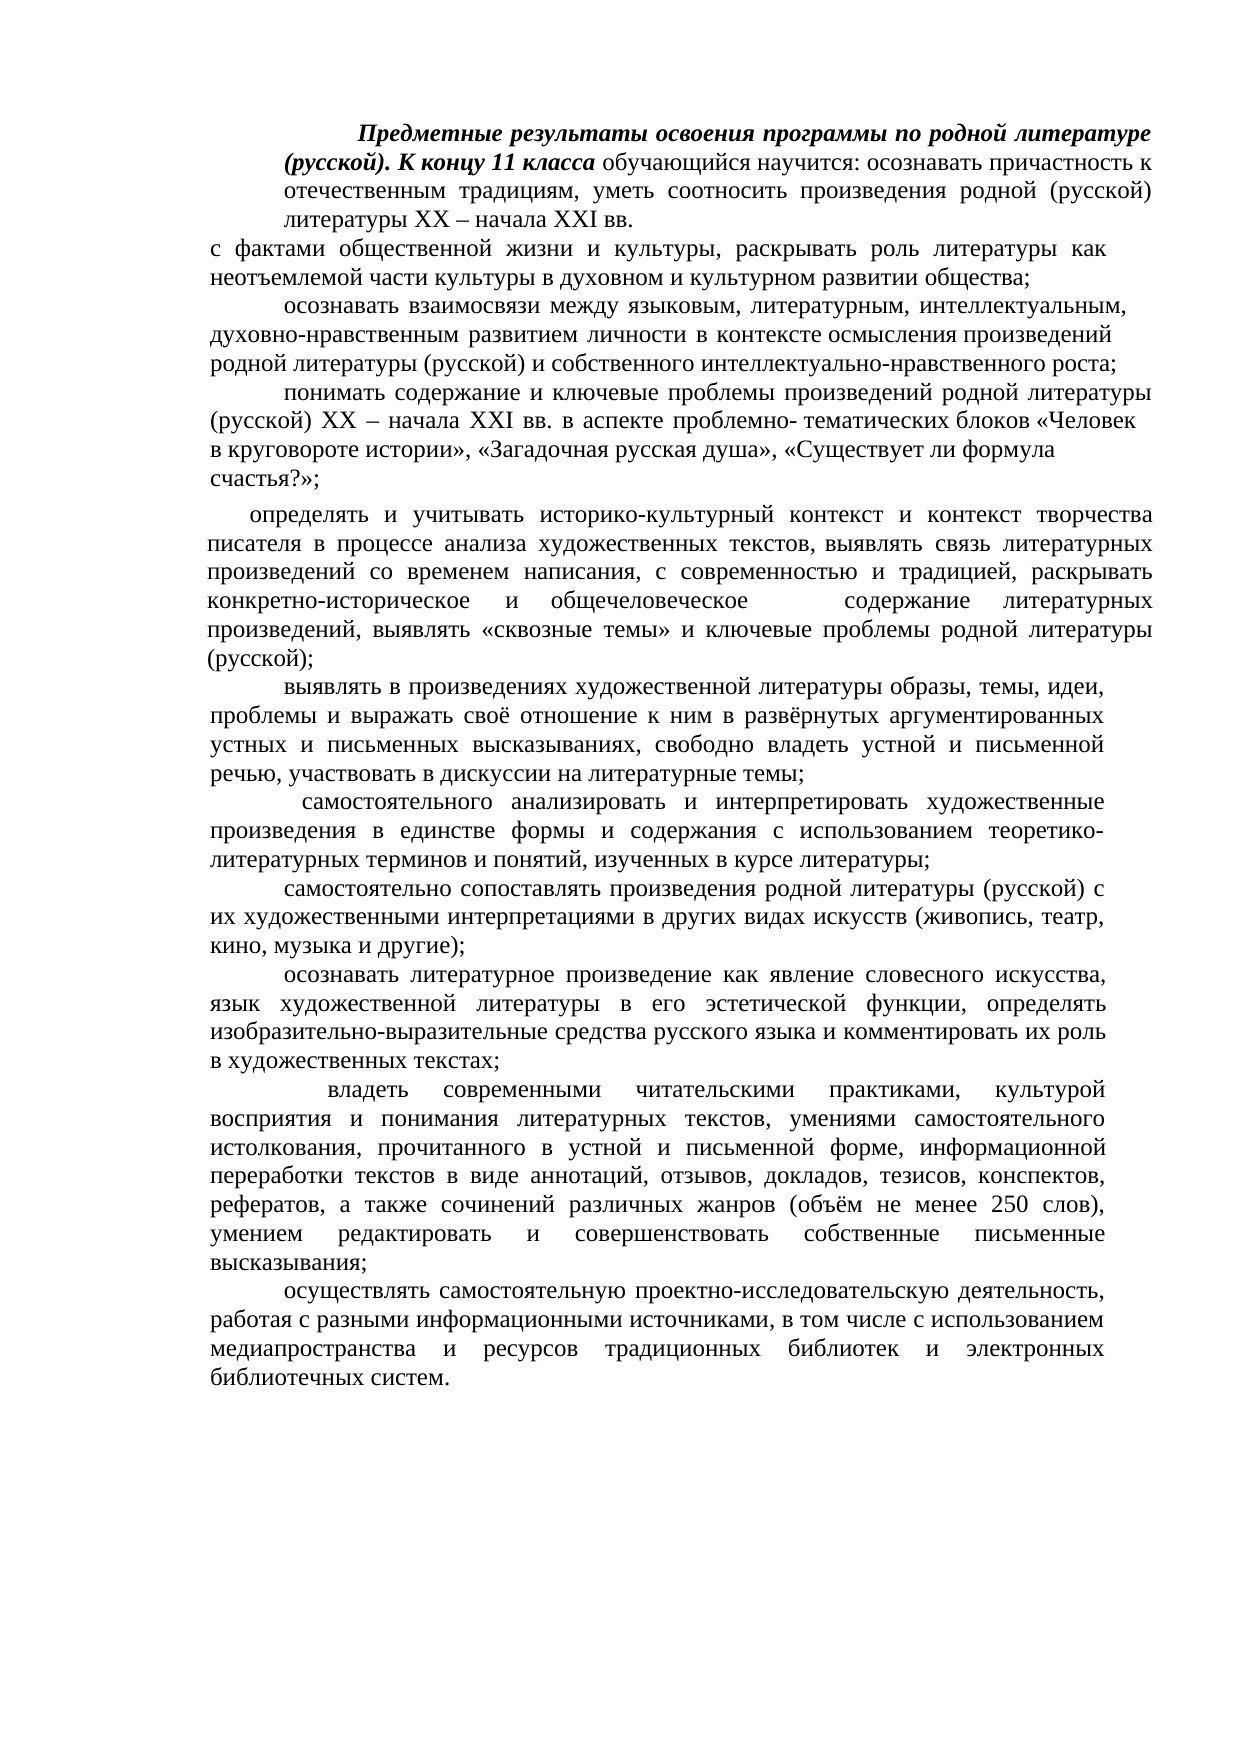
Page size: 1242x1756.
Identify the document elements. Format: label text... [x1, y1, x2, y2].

text самостоятельно сопоставлять произведения родной литературы (русской) с их художественными интерпретациями в других видах искусств (живопись, театр, кино, музыка и другие); [210, 873, 1105, 959]
text выявлять в произведениях художественной литературы образы, темы, идеи, проблемы и выражать своё отношение к ним в развёрнутых аргументированных устных и письменных высказываниях, свободно владеть устной и письменной речью, участвовать в дискуссии на литературные темы; [210, 671, 1105, 786]
text Предметные результаты освоения программы по родной литературе (русской). К концу 11 класса обучающийся научится: осознавать причастность к отечественным традициям, уметь соотносить произведения родной (русской) литературы XX – начала XXI вв. [283, 118, 1152, 233]
text самостоятельного анализировать и интерпретировать художественные произведения в единстве формы и содержания с использованием теоретико-литературных терминов и понятий, изученных в курсе литературы; [210, 786, 1105, 873]
text осознавать взаимосвязи между языковым, литературным, интеллектуальным, духовно-нравственным развитием личности в контексте осмысления произведений родной литературы (русской) и собственного интеллектуально-нравственного роста; [210, 291, 1153, 377]
text с фактами общественной жизни и культуры, раскрывать роль литературы как неотъемлемой части культуры в духовном и культурном развитии общества; [210, 233, 1106, 291]
text осуществлять самостоятельную проектно-исследовательскую деятельность, работая с разными информационными источниками, в том числе с использованием медиапространства и ресурсов традиционных библиотек и электронных библиотечных систем. [210, 1275, 1105, 1390]
text понимать содержание и ключевые проблемы произведений родной литературы (русской) ХХ – начала XXI вв. в аспекте проблемно- тематических блоков «Человек в круговороте истории», «Загадочная русская душа», «Существует ли формула счастья?»; [210, 377, 1153, 492]
text владеть современными читательскими практиками, культурой восприятия и понимания литературных текстов, умениями самостоятельного истолкования, прочитанного в устной и письменной форме, информационной переработки текстов в виде аннотаций, отзывов, докладов, тезисов, конспектов, рефератов, а также сочинений различных жанров (объём не менее 250 слов), умением редактировать и совершенствовать собственные письменные высказывания; [210, 1074, 1106, 1275]
text осознавать литературное произведение как явление словесного искусства, язык художественной литературы в его эстетической функции, определять изобразительно-выразительные средства русского языка и комментировать их роль в художественных текстах; [210, 959, 1107, 1074]
text определять и учитывать историко-культурный контекст и контекст творчества писателя в процессе анализа художественных текстов, выявлять связь литературных произведений со временем написания, с современностью и традицией, раскрывать конкретно-историческое и общечеловеческое содержание литературных произведений, выявлять «сквозные темы» и ключевые проблемы родной литературы (русской); [207, 499, 1153, 671]
